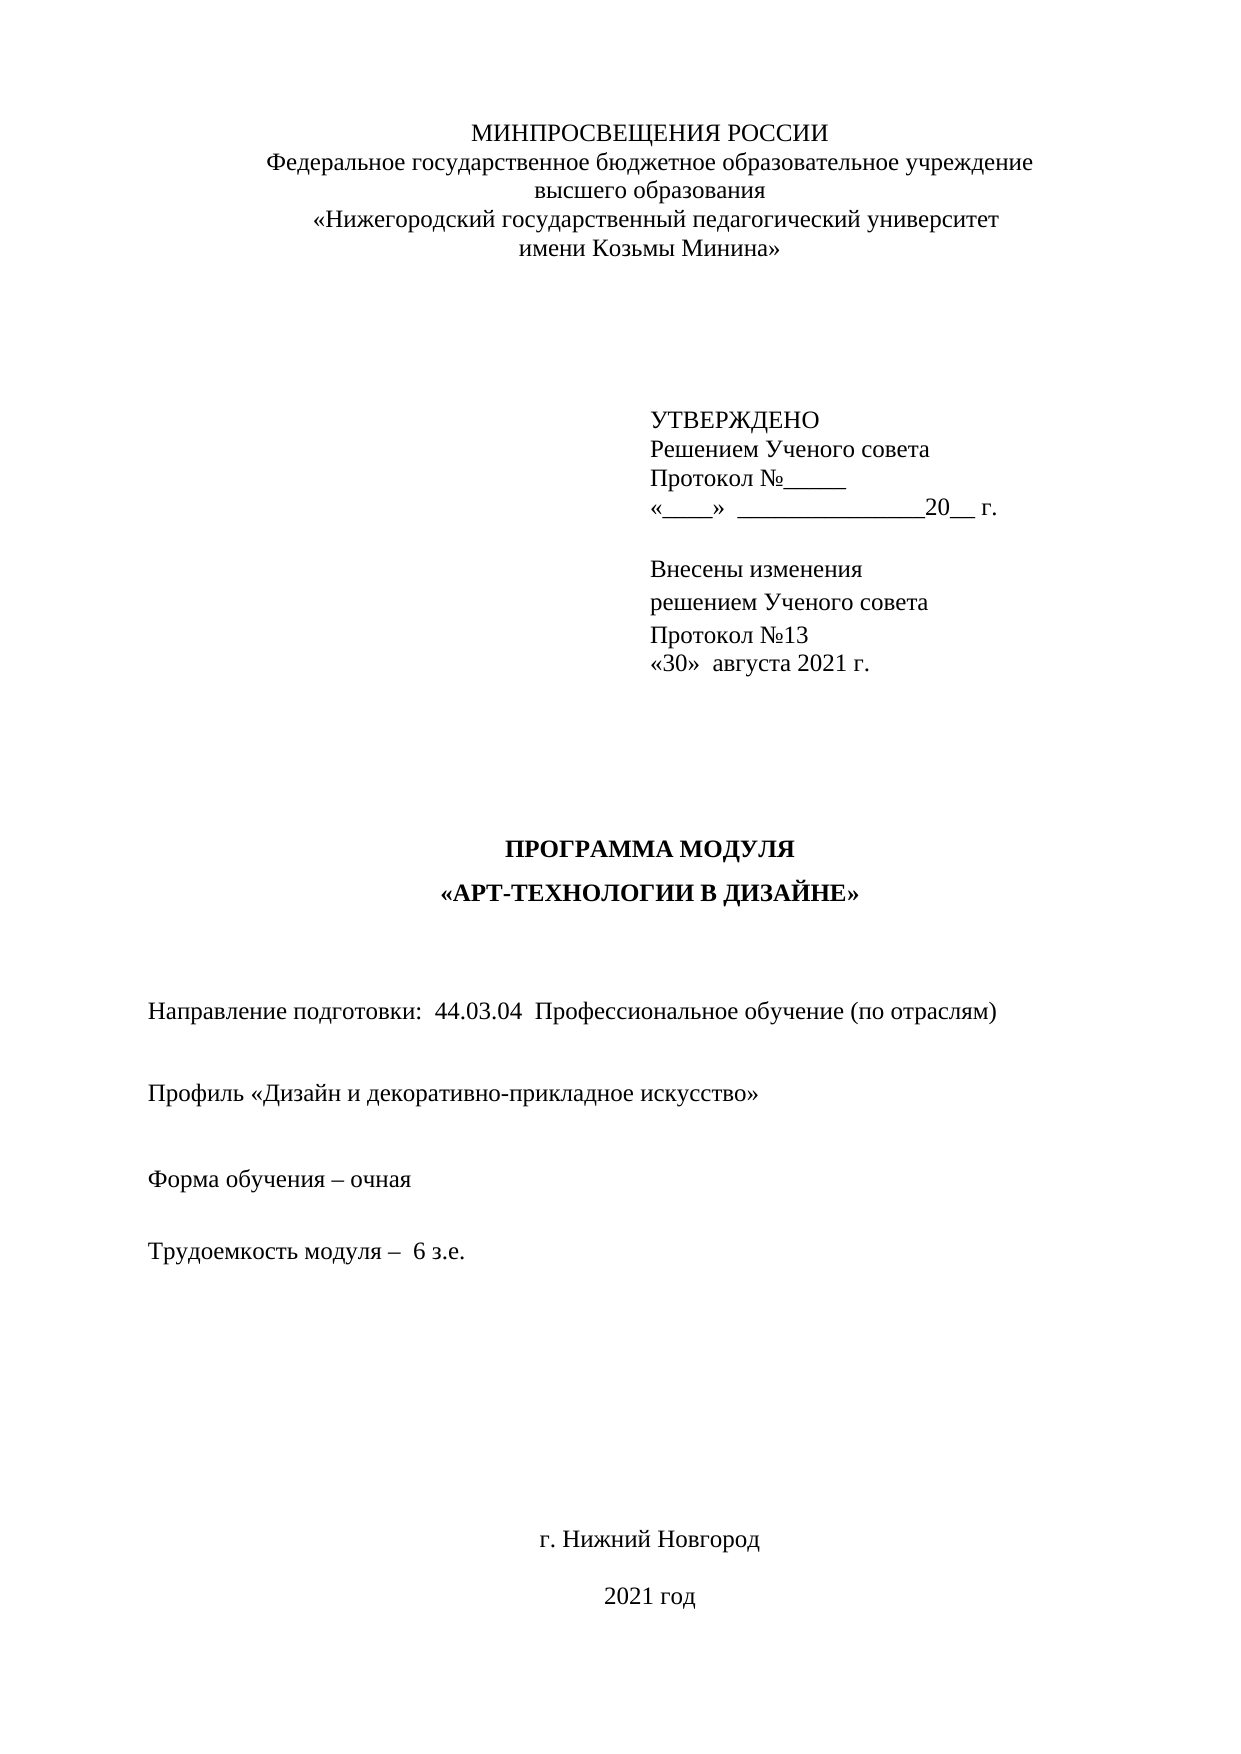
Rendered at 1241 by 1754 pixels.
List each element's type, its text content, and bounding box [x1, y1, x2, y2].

text Решением Ученого совета [650, 434, 1152, 463]
text Профиль «Дизайн и декоративно-прикладное искусство» [148, 1078, 1152, 1107]
text «30» августа 2021 г. [650, 648, 1152, 677]
text решением Ученого совета [650, 587, 1152, 615]
text Форма обучения – очная [148, 1164, 1152, 1193]
text МИНПРОСВЕЩЕНИЯ РОССИИ [148, 118, 1152, 147]
text Внесены изменения [650, 554, 1152, 582]
text «Нижегородский государственный педагогический университет [148, 204, 1152, 233]
text Протокол №_____ [650, 463, 1152, 492]
text Федеральное государственное бюджетное образовательное учреждение [148, 147, 1152, 176]
text г. Нижний Новгород [148, 1524, 1152, 1552]
text Направление подготовки: 44.03.04 Профессиональное обучение (по отраслям) [148, 996, 1152, 1025]
text программа модуля [148, 834, 1152, 863]
text УТВЕРЖДЕНО [650, 406, 1152, 434]
text имени Козьмы Минина» [148, 233, 1152, 262]
text высшего образования [148, 176, 1152, 204]
text «____» _______________20__ г. [650, 492, 1152, 521]
text Протокол №13 [650, 620, 1152, 648]
text Трудоемкость модуля – 6 з.е. [148, 1236, 1152, 1265]
text 2021 год [148, 1581, 1152, 1610]
text «АРТ-ТЕХНОЛОГИИ В ДИЗАЙНЕ» [148, 878, 1152, 906]
